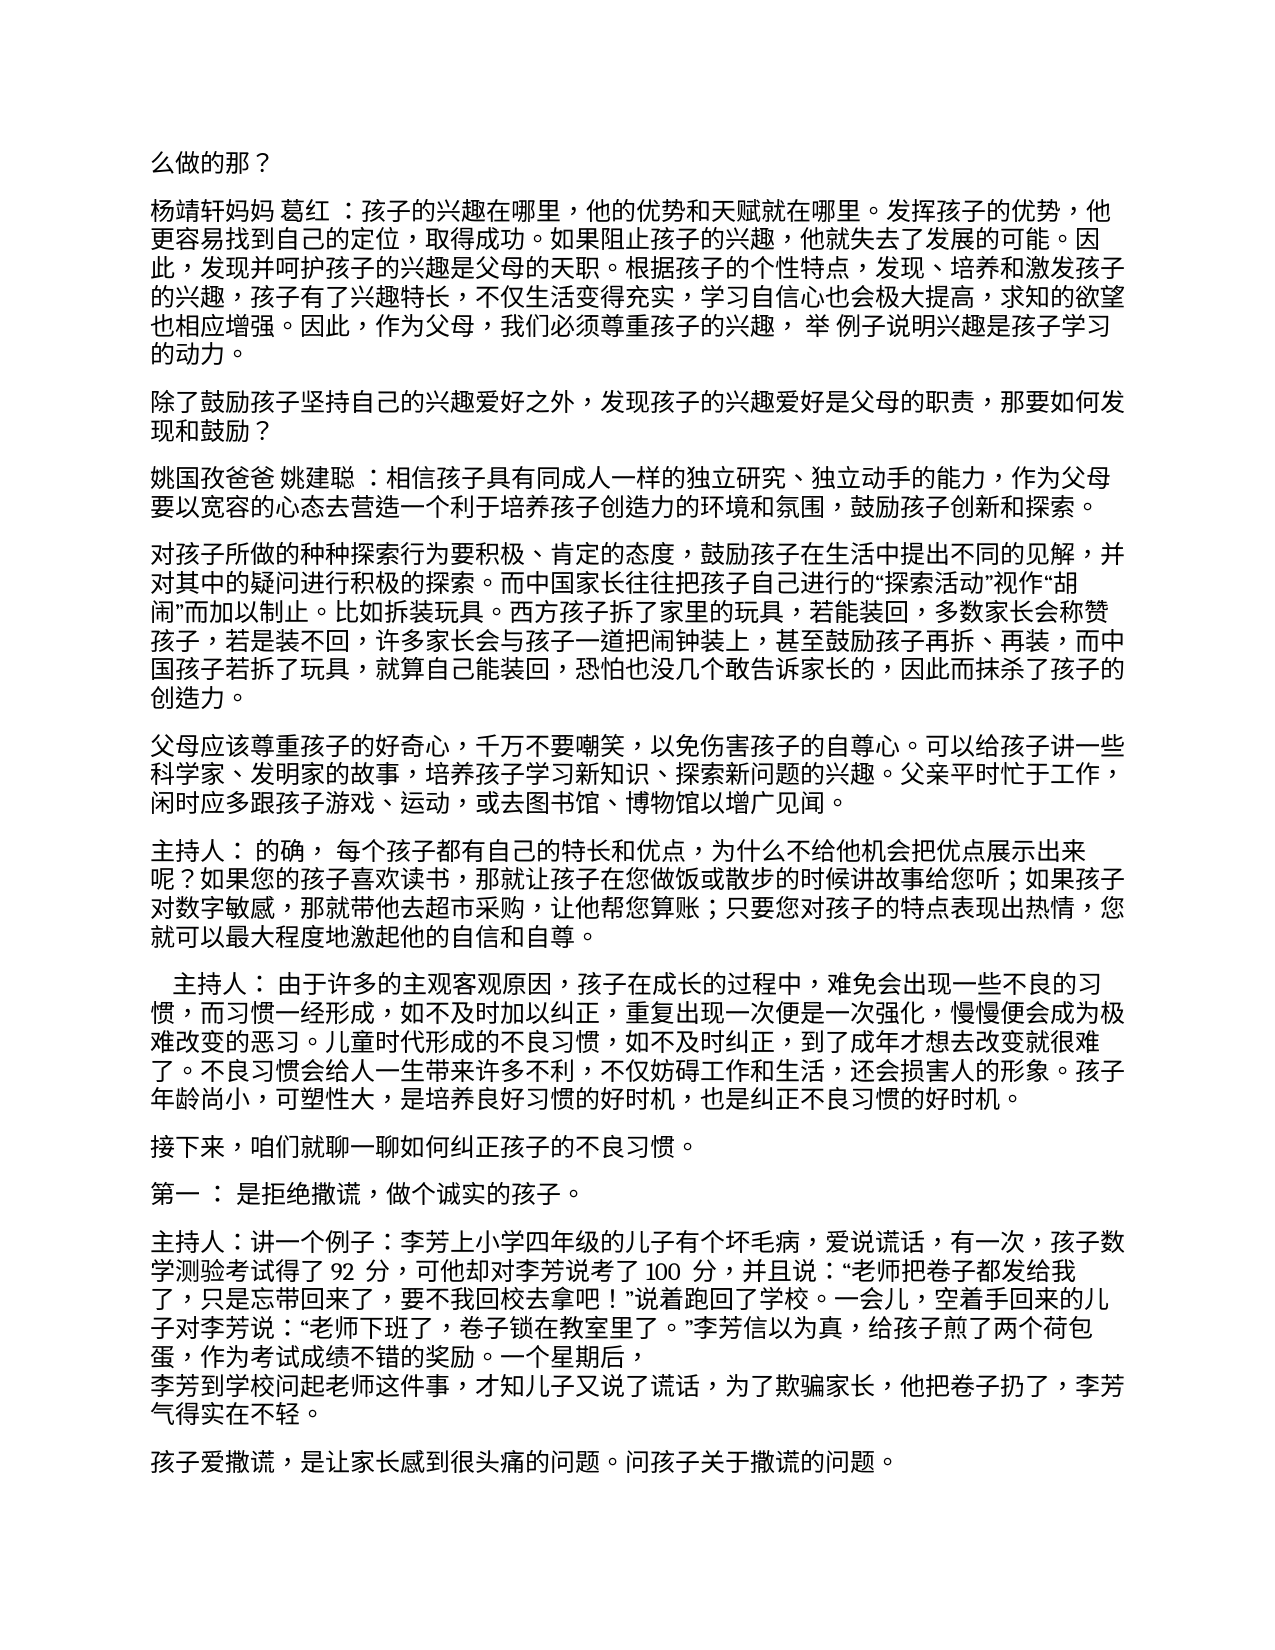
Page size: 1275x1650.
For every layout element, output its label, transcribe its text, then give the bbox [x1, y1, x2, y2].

text 主持人：讲一个例子：李芳上小学四年级的儿子有个坏毛病，爱说谎话，有一次，孩子数学测验考试得了 92 分，可他却对李芳说考了 100 分，并且说：“老师把卷子都发给我了，只是忘带回来了，要不我回校去拿吧！”说着跑回了学校。一会儿，空着手回来的儿子对李芳说：“老师下班了，卷子锁在教室里了。”李芳信以为真，给孩子煎了两个荷包蛋，作为考试成绩不错的奖励。一个星期后， 李芳到学校问起老师这件事，才知儿子又说了谎话，为了欺骗家长，他把卷子扔了，李芳气得实在不轻。 [150, 1229, 1125, 1430]
text 杨靖轩妈妈 葛红 ：孩子的兴趣在哪里，他的优势和天赋就在哪里。发挥孩子的优势，他更容易找到自己的定位，取得成功。如果阻止孩子的兴趣，他就失去了发展的可能。因此，发现并呵护孩子的兴趣是父母的天职。根据孩子的个性特点，发现、培养和激发孩子的兴趣，孩子有了兴趣特长，不仅生活变得充实，学习自信心也会极大提高，求知的欲望也相应增强。因此，作为父母，我们必须尊重孩子的兴趣， 举 例子说明兴趣是孩子学习的动力。 [150, 197, 1125, 370]
text 除了鼓励孩子坚持自己的兴趣爱好之外，发现孩子的兴趣爱好是父母的职责，那要如何发现和鼓励？ [150, 389, 1125, 446]
text 主持人： 由于许多的主观客观原因，孩子在成长的过程中，难免会出现一些不良的习惯，而习惯一经形成，如不及时加以纠正，重复出现一次便是一次强化，慢慢便会成为极难改变的恶习。儿童时代形成的不良习惯，如不及时纠正，到了成年才想去改变就很难了。不良习惯会给人一生带来许多不利，不仅妨碍工作和生活，还会损害人的形象。孩子年龄尚小，可塑性大，是培养良好习惯的好时机，也是纠正不良习惯的好时机。 [150, 971, 1125, 1115]
text 对孩子所做的种种探索行为要积极、肯定的态度，鼓励孩子在生活中提出不同的见解，并对其中的疑问进行积极的探索。而中国家长往往把孩子自己进行的“探索活动”视作“胡闹”而加以制止。比如拆装玩具。西方孩子拆了家里的玩具，若能装回，多数家长会称赞孩子，若是装不回，许多家长会与孩子一道把闹钟装上，甚至鼓励孩子再拆、再装，而中国孩子若拆了玩具，就算自己能装回，恐怕也没几个敢告诉家长的，因此而抹杀了孩子的创造力。 [150, 541, 1125, 714]
text 接下来，咱们就聊一聊如何纠正孩子的不良习惯。 [150, 1134, 1125, 1162]
text 姚国孜爸爸 姚建聪 ：相信孩子具有同成人一样的独立研究、独立动手的能力，作为父母要以宽容的心态去营造一个利于培养孩子创造力的环境和氛围，鼓励孩子创新和探索。 [150, 465, 1125, 522]
text 主持人： 的确， 每个孩子都有自己的特长和优点，为什么不给他机会把优点展示出来呢？如果您的孩子喜欢读书，那就让孩子在您做饭或散步的时候讲故事给您听；如果孩子对数字敏感，那就带他去超市采购，让他帮您算账；只要您对孩子的特点表现出热情，您就可以最大程度地激起他的自信和自尊。 [150, 837, 1125, 952]
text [150, 150, 1125, 179]
text 父母应该尊重孩子的好奇心，千万不要嘲笑，以免伤害孩子的自尊心。可以给孩子讲一些科学家、发明家的故事，培养孩子学习新知识、探索新问题的兴趣。父亲平时忙于工作，闲时应多跟孩子游戏、运动，或去图书馆、博物馆以增广见闻。 [150, 732, 1125, 819]
text 第一 ： 是拒绝撒谎，做个诚实的孩子。 [150, 1181, 1125, 1210]
text 孩子爱撒谎，是让家长感到很头痛的问题。问孩子关于撒谎的问题。 [150, 1449, 1125, 1477]
